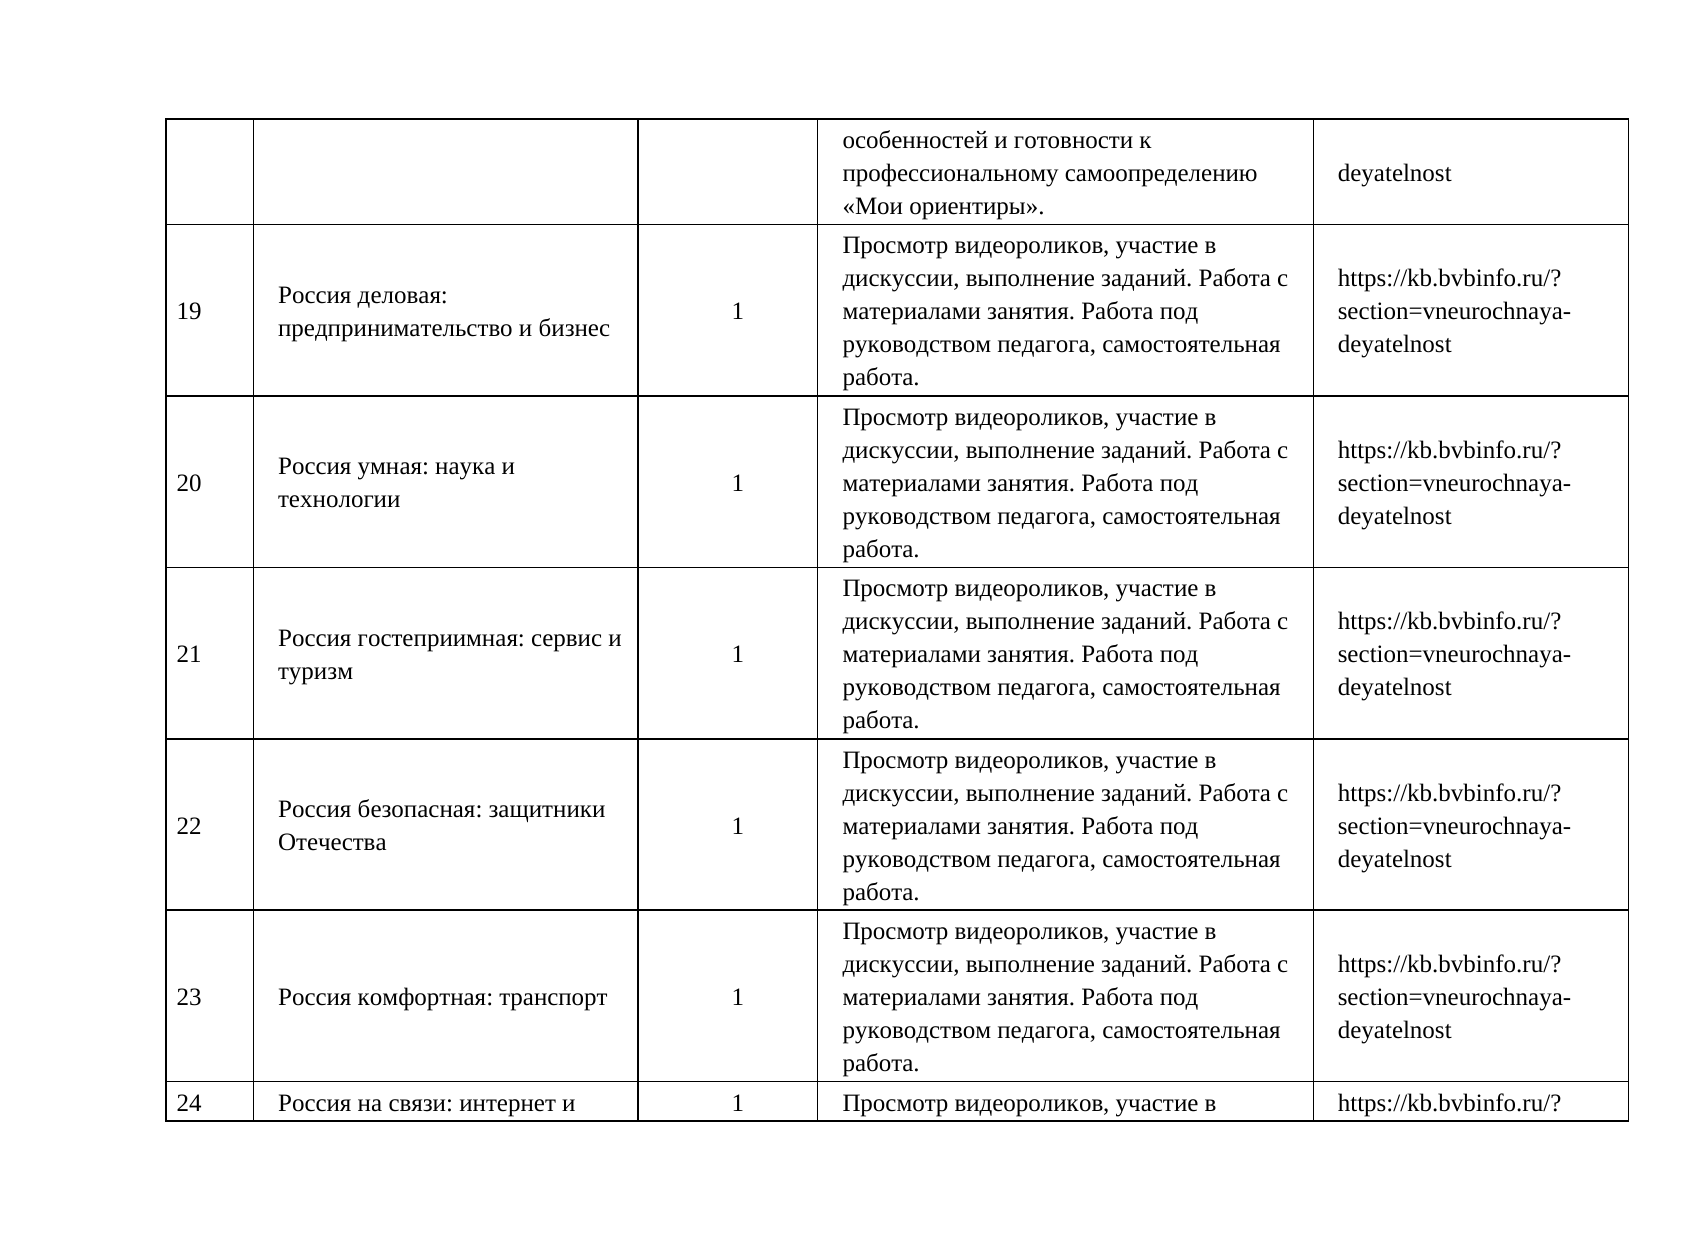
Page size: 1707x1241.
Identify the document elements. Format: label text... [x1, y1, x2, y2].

table_cell 20 [167, 397, 253, 566]
table_cell 19 [167, 225, 253, 395]
table_cell Россия безопасная: защитники Отечества [254, 740, 637, 909]
table_cell Россия умная: наука и технологии [254, 397, 637, 566]
table_cell 24 [167, 1082, 253, 1120]
table_cell 1 [639, 120, 817, 223]
table_cell https://kb.bvbinfo.ru/?section=vneurochnaya-deyatelnost [1314, 225, 1628, 395]
table_cell Россия комфортная: транспорт [254, 911, 637, 1081]
table_cell 1 [639, 1082, 817, 1120]
table_cell Россия деловая: предпринимательство и бизнес [254, 225, 637, 395]
table_cell 1 [639, 740, 817, 909]
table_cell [818, 1082, 1313, 1120]
table_cell 23 [167, 911, 253, 1081]
table_cell 18 [167, 120, 253, 223]
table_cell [1314, 120, 1628, 223]
table_cell 1 [639, 911, 817, 1081]
table_cell 21 [167, 568, 253, 738]
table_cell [1314, 1082, 1628, 1120]
table_cell 1 [639, 568, 817, 738]
table_cell https://kb.bvbinfo.ru/?section=vneurochnaya-deyatelnost [1314, 568, 1628, 738]
table_cell 1 [639, 397, 817, 566]
table_cell https://kb.bvbinfo.ru/?section=vneurochnaya-deyatelnost [1314, 911, 1628, 1081]
table_cell 22 [167, 740, 253, 909]
table_cell 1 [639, 225, 817, 395]
table_cell https://kb.bvbinfo.ru/?section=vneurochnaya-deyatelnost [1314, 397, 1628, 566]
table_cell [254, 1082, 637, 1120]
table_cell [818, 120, 1313, 223]
table_cell Россия гостеприимная: сервис и туризм [254, 568, 637, 738]
table_cell https://kb.bvbinfo.ru/?section=vneurochnaya-deyatelnost [1314, 740, 1628, 909]
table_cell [254, 120, 637, 223]
